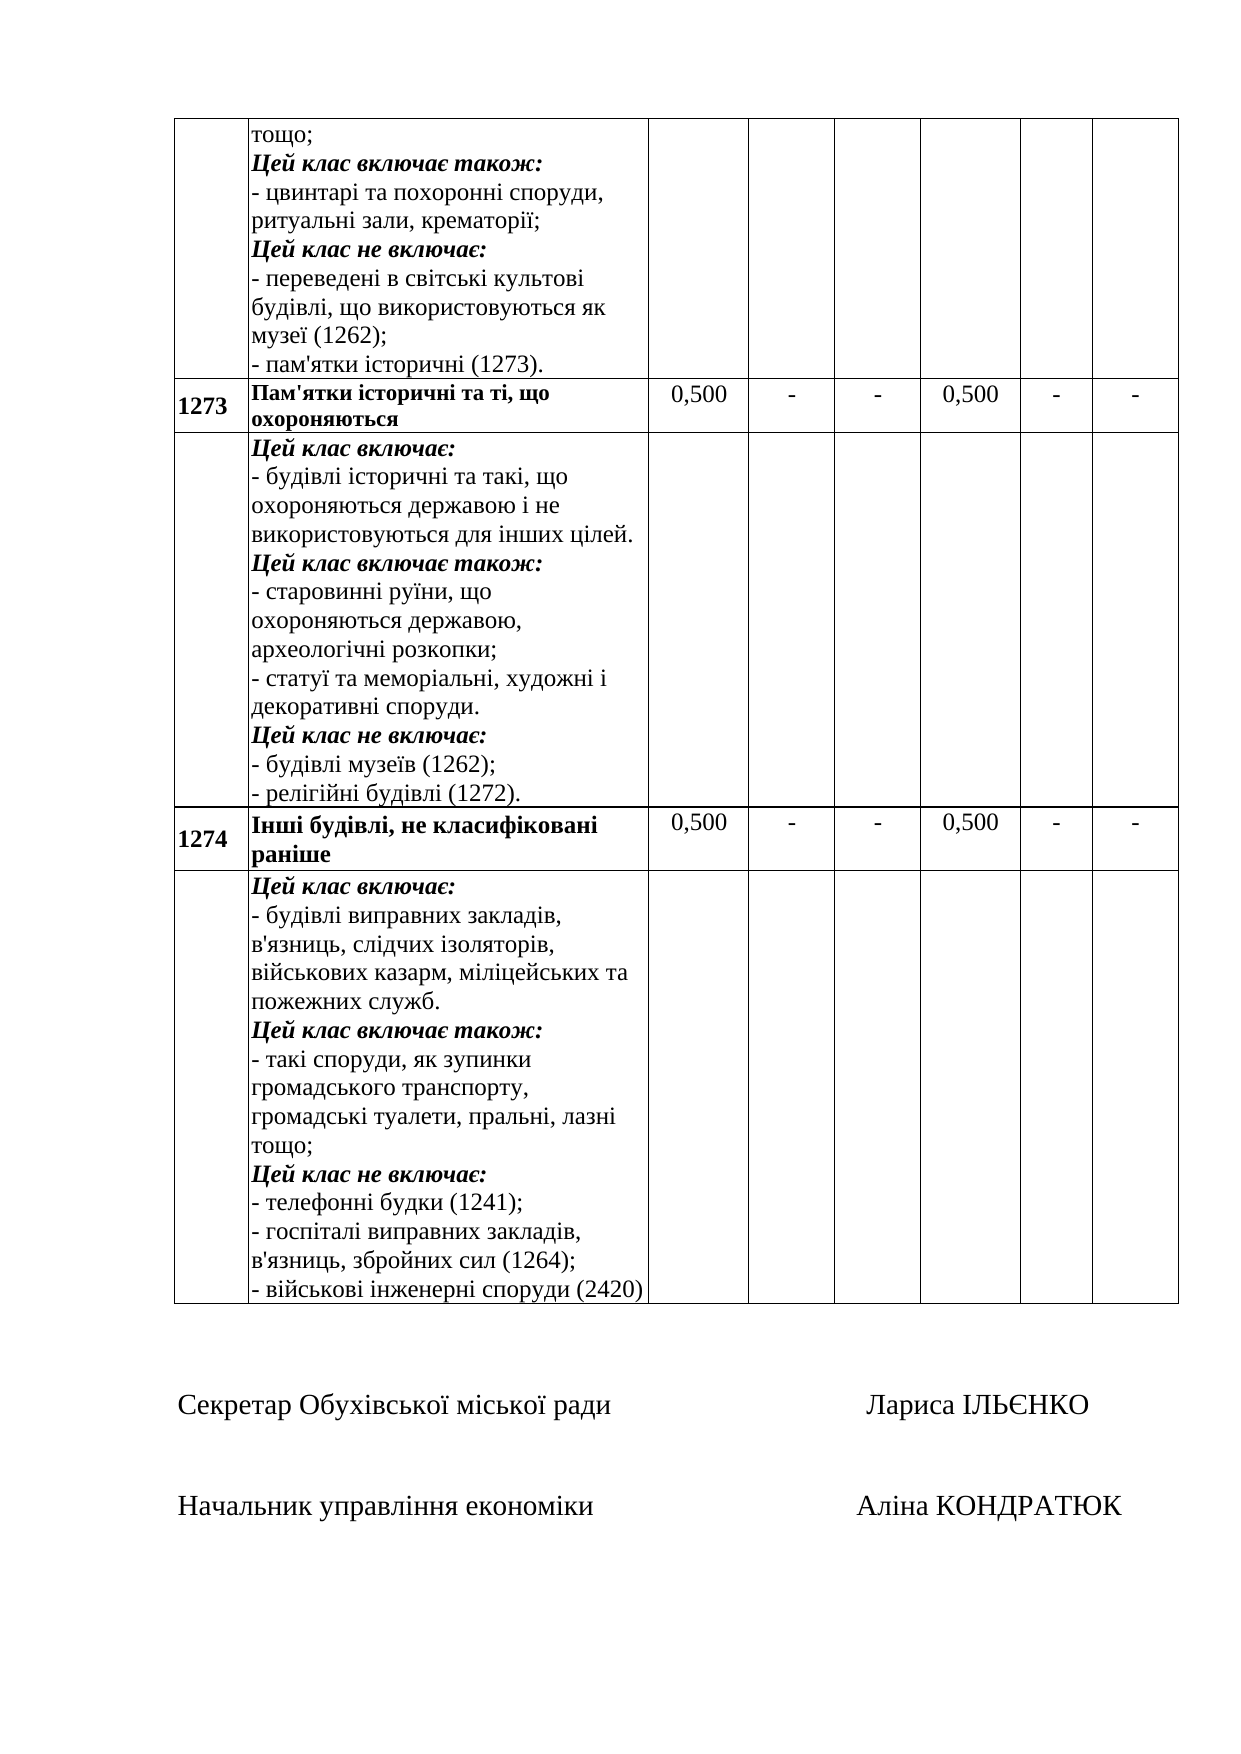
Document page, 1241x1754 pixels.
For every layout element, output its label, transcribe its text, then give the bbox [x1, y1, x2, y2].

table_cell [835, 119, 920, 378]
table_cell - [835, 379, 920, 432]
table_cell - [1093, 379, 1178, 432]
table_cell [1093, 871, 1178, 1302]
table_cell - [1021, 379, 1092, 432]
table_cell - [749, 808, 834, 870]
table_cell 0,500 [921, 808, 1020, 870]
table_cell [249, 119, 648, 378]
table_cell Інші будівлі, не класифіковані раніше [249, 808, 648, 870]
table_cell [749, 119, 834, 378]
table_cell [835, 871, 920, 1302]
text Секретар Обухівської міської ради Лариса ІЛЬЄНКО [177, 1387, 1181, 1421]
table_cell 0,500 [649, 808, 748, 870]
table_cell - [749, 379, 834, 432]
table_cell [175, 433, 248, 806]
table_cell - [1021, 808, 1092, 870]
table_cell [1093, 119, 1178, 378]
table_cell [921, 119, 1020, 378]
table_cell [649, 433, 748, 806]
text Начальник управління економіки Аліна КОНДРАТЮК [177, 1488, 1181, 1521]
table_cell [921, 433, 1020, 806]
table_cell 1274 [175, 808, 248, 870]
table_cell [1021, 119, 1092, 378]
table_cell [835, 433, 920, 806]
table_cell Цей клас включає: - будівлі історичні та такі, що охороняються державою і не використовуються для інших цілей. Цей клас включає також: - старовинні руїни, що охороняються державою, археологічні розкопки; - статуї та меморіальні, художні і декоративні споруди. Цей клас не включає: - будівлі музеїв (1262); - релігійні будівлі (1272). [249, 433, 648, 806]
table_cell [749, 871, 834, 1302]
table_cell [1021, 871, 1092, 1302]
table_cell 0,500 [649, 379, 748, 432]
table_cell - [835, 808, 920, 870]
table_cell [1021, 433, 1092, 806]
table_cell Пам'ятки історичні та ті, що охороняються [249, 379, 648, 432]
table_cell [175, 871, 248, 1302]
table_cell - [1093, 808, 1178, 870]
table_cell [649, 119, 748, 378]
table_cell [175, 119, 248, 378]
table_cell 1273 [175, 379, 248, 432]
table_cell [921, 871, 1020, 1302]
table_cell 0,500 [921, 379, 1020, 432]
table_cell [649, 871, 748, 1302]
table_cell [1093, 433, 1178, 806]
table_cell [749, 433, 834, 806]
table_cell Цей клас включає: - будівлі виправних закладів, в'язниць, слідчих ізоляторів, військових казарм, міліцейських та пожежних служб. Цей клас включає також: - такі споруди, як зупинки громадського транспорту, громадські туалети, пральні, лазні тощо; Цей клас не включає: - телефонні будки (1241); - госпіталі виправних закладів, в'язниць, збройних сил (1264); - військові інженерні споруди (2420) [249, 871, 648, 1302]
